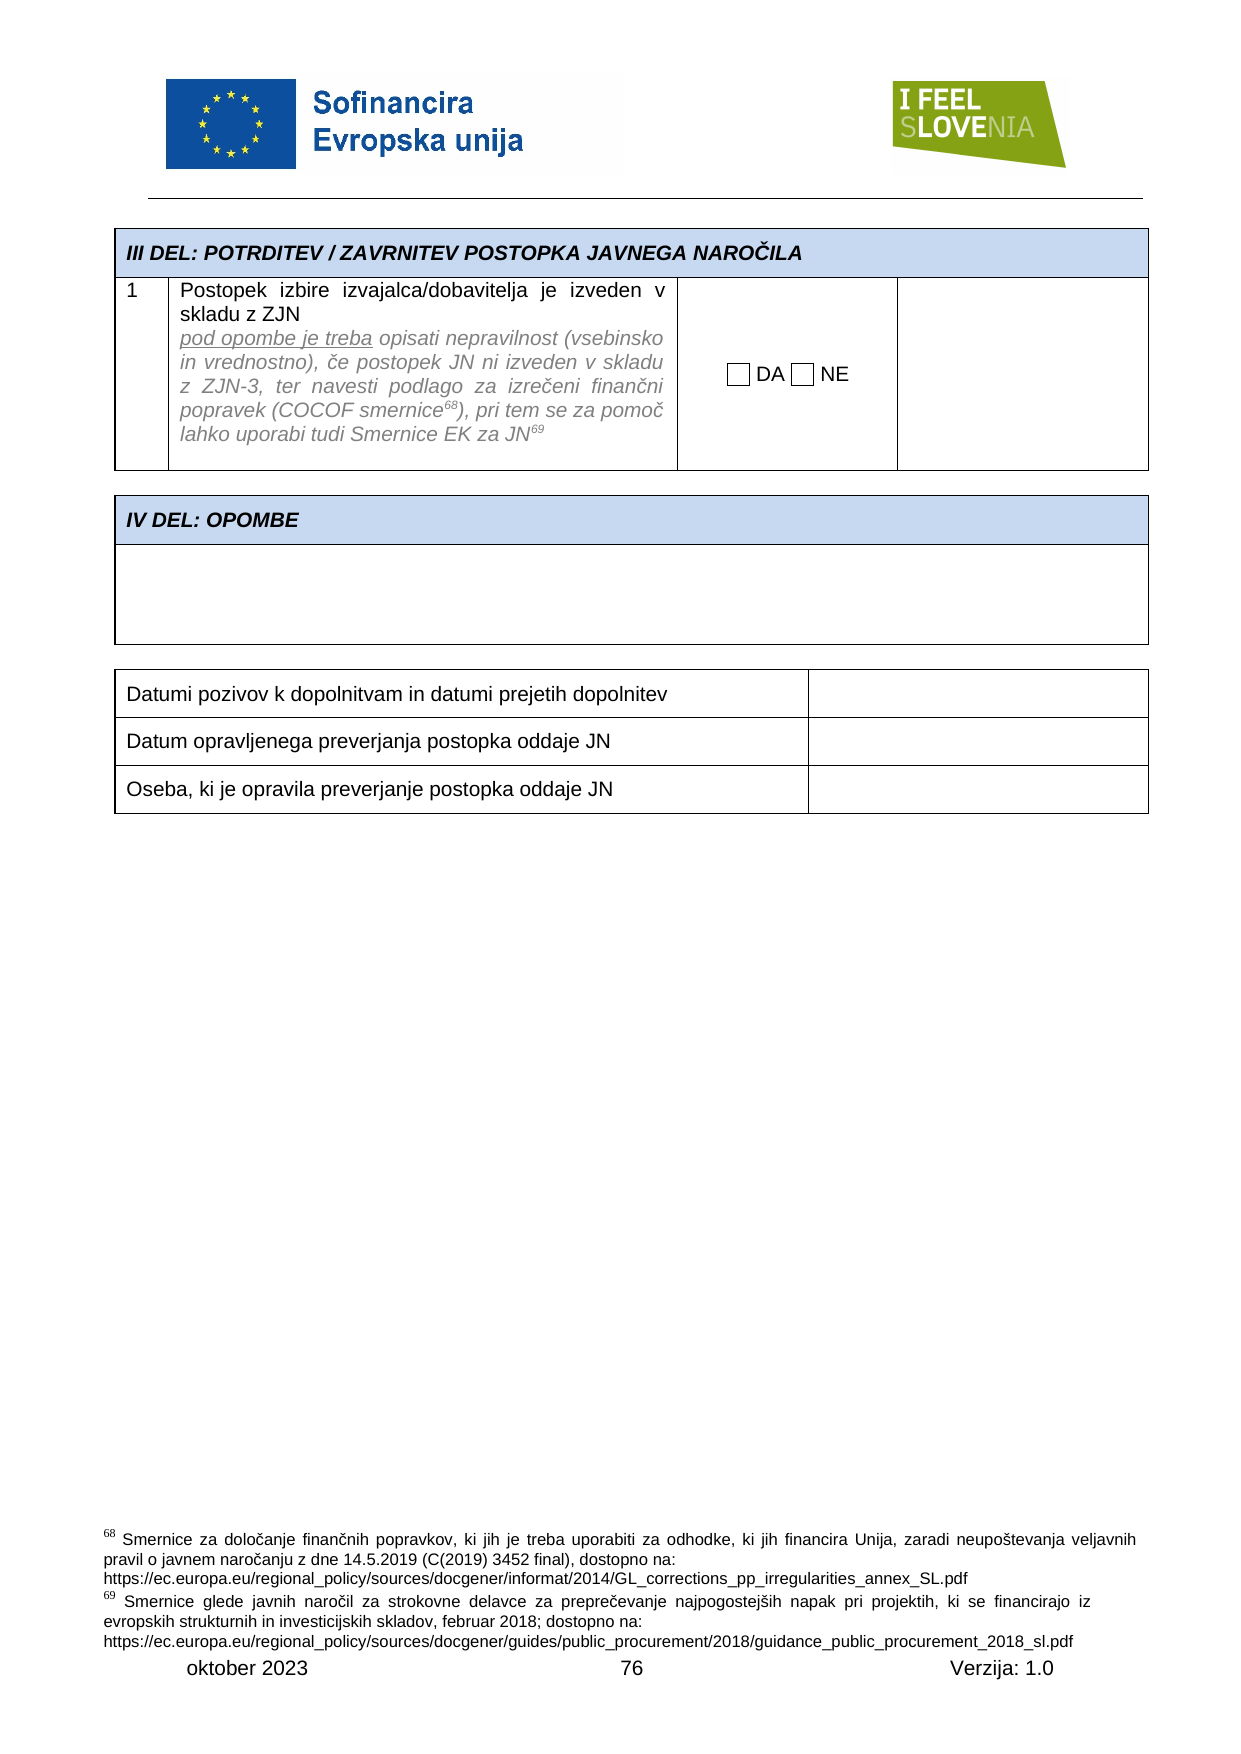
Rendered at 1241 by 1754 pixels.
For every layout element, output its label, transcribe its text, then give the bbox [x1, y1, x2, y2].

picture [889, 75, 1070, 175]
table_header [809, 670, 1148, 717]
table_cell [898, 278, 1148, 470]
table_cell Postopek izbire izvajalca/dobavitelja je izveden v skladu z ZJN pod opombe je treba opisati nepravilnost (vsebinsko in vrednostno), če postopek JN ni izveden v skladu z ZJN-3, ter navesti podlago za izrečeni finančni popravek (COCOF smernice), pri tem se za pomoč lahko uporabi tudi Smernice EK za JN [169, 278, 677, 470]
table_header Datumi pozivov k dopolnitvam in datumi prejetih dopolnitev [116, 670, 808, 717]
table_header IV DEL: OPOMBE [116, 496, 1148, 544]
table_cell Datum opravljenega preverjanja postopka oddaje JN [116, 718, 808, 765]
picture [160, 73, 625, 175]
table_cell DA NE [678, 278, 897, 470]
table_cell 1 [116, 278, 168, 470]
table_header III DEL: POTRDITEV / ZAVRNITEV POSTOPKA JAVNEGA NAROČILA [116, 229, 1148, 277]
table_cell Oseba, ki je opravila preverjanje postopka oddaje JN [116, 766, 808, 813]
table_cell [809, 766, 1148, 813]
table_cell [809, 718, 1148, 765]
table_cell [116, 545, 1148, 644]
